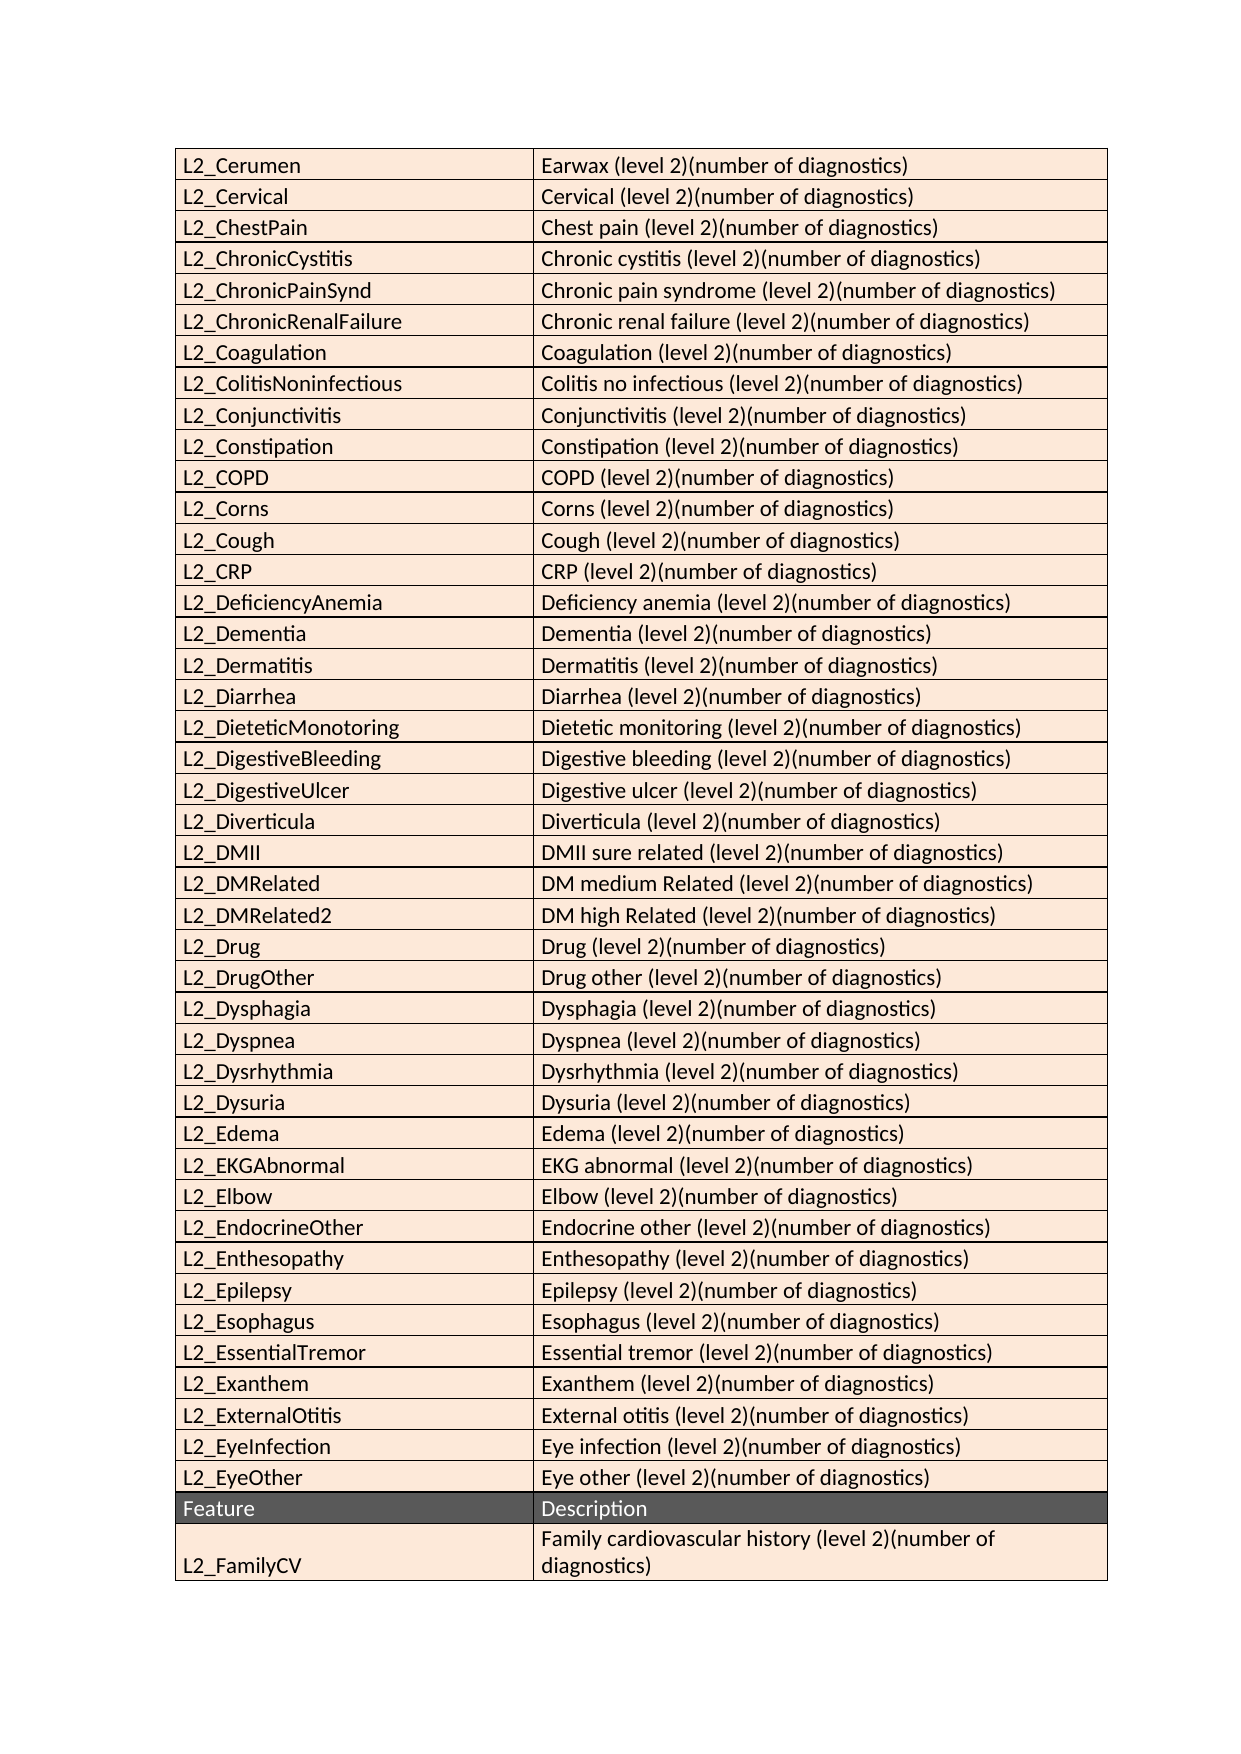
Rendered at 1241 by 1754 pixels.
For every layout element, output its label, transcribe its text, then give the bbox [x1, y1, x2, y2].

table_cell L2_Drug [176, 930, 533, 960]
table_cell Earwax (level 2)(number of diagnostics) [534, 149, 1107, 179]
table_cell Chest pain (level 2)(number of diagnostics) [534, 211, 1107, 241]
table_cell Epilepsy (level 2)(number of diagnostics) [534, 1274, 1107, 1304]
table_cell DMII sure related (level 2)(number of diagnostics) [534, 836, 1107, 866]
table_cell L2_Conjunctivitis [176, 399, 533, 429]
table_cell Family cardiovascular history (level 2)(number of diagnostics) [534, 1524, 1107, 1580]
table_cell Dementia (level 2)(number of diagnostics) [534, 618, 1107, 648]
table_cell Drug (level 2)(number of diagnostics) [534, 930, 1107, 960]
table_cell Description [534, 1493, 1107, 1523]
table_cell L2_DMRelated [176, 868, 533, 898]
table_cell L2_Dyspnea [176, 1024, 533, 1054]
table_cell Colitis no infectious (level 2)(number of diagnostics) [534, 368, 1107, 398]
table_cell L2_DMII [176, 836, 533, 866]
table_cell Diarrhea (level 2)(number of diagnostics) [534, 680, 1107, 710]
table_cell Essential tremor (level 2)(number of diagnostics) [534, 1336, 1107, 1366]
table_cell Drug other (level 2)(number of diagnostics) [534, 961, 1107, 991]
table_cell L2_Diverticula [176, 805, 533, 835]
table_cell Constipation (level 2)(number of diagnostics) [534, 430, 1107, 460]
table_cell Dietetic monitoring (level 2)(number of diagnostics) [534, 711, 1107, 741]
table_cell Dysuria (level 2)(number of diagnostics) [534, 1086, 1107, 1116]
table_cell Dysphagia (level 2)(number of diagnostics) [534, 993, 1107, 1023]
table_cell Chronic cystitis (level 2)(number of diagnostics) [534, 243, 1107, 273]
table_cell Coagulation (level 2)(number of diagnostics) [534, 336, 1107, 366]
table_cell Elbow (level 2)(number of diagnostics) [534, 1180, 1107, 1210]
table_cell L2_Enthesopathy [176, 1243, 533, 1273]
table_cell Conjunctivitis (level 2)(number of diagnostics) [534, 399, 1107, 429]
table_cell Deficiency anemia (level 2)(number of diagnostics) [534, 586, 1107, 616]
table_cell Dyspnea (level 2)(number of diagnostics) [534, 1024, 1107, 1054]
table_cell L2_DigestiveBleeding [176, 743, 533, 773]
table_cell L2_Elbow [176, 1180, 533, 1210]
table_cell L2_ChronicCystitis [176, 243, 533, 273]
table_cell Esophagus (level 2)(number of diagnostics) [534, 1305, 1107, 1335]
table_cell L2_DMRelated2 [176, 899, 533, 929]
table_cell L2_FamilyCV [176, 1524, 533, 1580]
table_cell Eye other (level 2)(number of diagnostics) [534, 1461, 1107, 1491]
table_cell L2_Dysuria [176, 1086, 533, 1116]
table_cell L2_ChronicRenalFailure [176, 305, 533, 335]
table_cell Dysrhythmia (level 2)(number of diagnostics) [534, 1055, 1107, 1085]
table_cell L2_Esophagus [176, 1305, 533, 1335]
table_cell Chronic pain syndrome (level 2)(number of diagnostics) [534, 274, 1107, 304]
table_cell Enthesopathy (level 2)(number of diagnostics) [534, 1243, 1107, 1273]
table_cell L2_Epilepsy [176, 1274, 533, 1304]
table_cell Diverticula (level 2)(number of diagnostics) [534, 805, 1107, 835]
table_cell External otitis (level 2)(number of diagnostics) [534, 1399, 1107, 1429]
table_cell CRP (level 2)(number of diagnostics) [534, 555, 1107, 585]
table_cell Corns (level 2)(number of diagnostics) [534, 493, 1107, 523]
table_cell L2_DieteticMonotoring [176, 711, 533, 741]
table_cell L2_DrugOther [176, 961, 533, 991]
table_cell L2_CRP [176, 555, 533, 585]
table_cell COPD (level 2)(number of diagnostics) [534, 461, 1107, 491]
table_cell L2_ColitisNoninfectious [176, 368, 533, 398]
table_cell L2_Dysphagia [176, 993, 533, 1023]
table_cell L2_Constipation [176, 430, 533, 460]
table_cell L2_Coagulation [176, 336, 533, 366]
table_cell Cough (level 2)(number of diagnostics) [534, 524, 1107, 554]
table_cell L2_Cerumen [176, 149, 533, 179]
table_cell L2_ChestPain [176, 211, 533, 241]
table_cell EKG abnormal (level 2)(number of diagnostics) [534, 1149, 1107, 1179]
table_cell L2_Edema [176, 1118, 533, 1148]
table_cell Exanthem (level 2)(number of diagnostics) [534, 1368, 1107, 1398]
table_cell Edema (level 2)(number of diagnostics) [534, 1118, 1107, 1148]
table_cell L2_Cough [176, 524, 533, 554]
table_cell L2_DeficiencyAnemia [176, 586, 533, 616]
table_cell Eye infection (level 2)(number of diagnostics) [534, 1430, 1107, 1460]
table_cell Feature [176, 1493, 533, 1523]
table_cell L2_COPD [176, 461, 533, 491]
table_cell Digestive ulcer (level 2)(number of diagnostics) [534, 774, 1107, 804]
table_cell DM medium Related (level 2)(number of diagnostics) [534, 868, 1107, 898]
table_cell L2_Diarrhea [176, 680, 533, 710]
table_cell L2_Exanthem [176, 1368, 533, 1398]
table_cell L2_Cervical [176, 180, 533, 210]
table_cell L2_EssentialTremor [176, 1336, 533, 1366]
table_cell Dermatitis (level 2)(number of diagnostics) [534, 649, 1107, 679]
table_cell L2_DigestiveUlcer [176, 774, 533, 804]
table_cell L2_EndocrineOther [176, 1211, 533, 1241]
table_cell L2_EKGAbnormal [176, 1149, 533, 1179]
table_cell Endocrine other (level 2)(number of diagnostics) [534, 1211, 1107, 1241]
table_cell L2_ExternalOtitis [176, 1399, 533, 1429]
table_cell L2_Dermatitis [176, 649, 533, 679]
table_cell DM high Related (level 2)(number of diagnostics) [534, 899, 1107, 929]
table_cell Cervical (level 2)(number of diagnostics) [534, 180, 1107, 210]
table_cell L2_Corns [176, 493, 533, 523]
table_cell L2_Dysrhythmia [176, 1055, 533, 1085]
table_cell L2_EyeOther [176, 1461, 533, 1491]
table_cell L2_ChronicPainSynd [176, 274, 533, 304]
table_cell L2_Dementia [176, 618, 533, 648]
table_cell L2_EyeInfection [176, 1430, 533, 1460]
table_cell Digestive bleeding (level 2)(number of diagnostics) [534, 743, 1107, 773]
table_cell Chronic renal failure (level 2)(number of diagnostics) [534, 305, 1107, 335]
